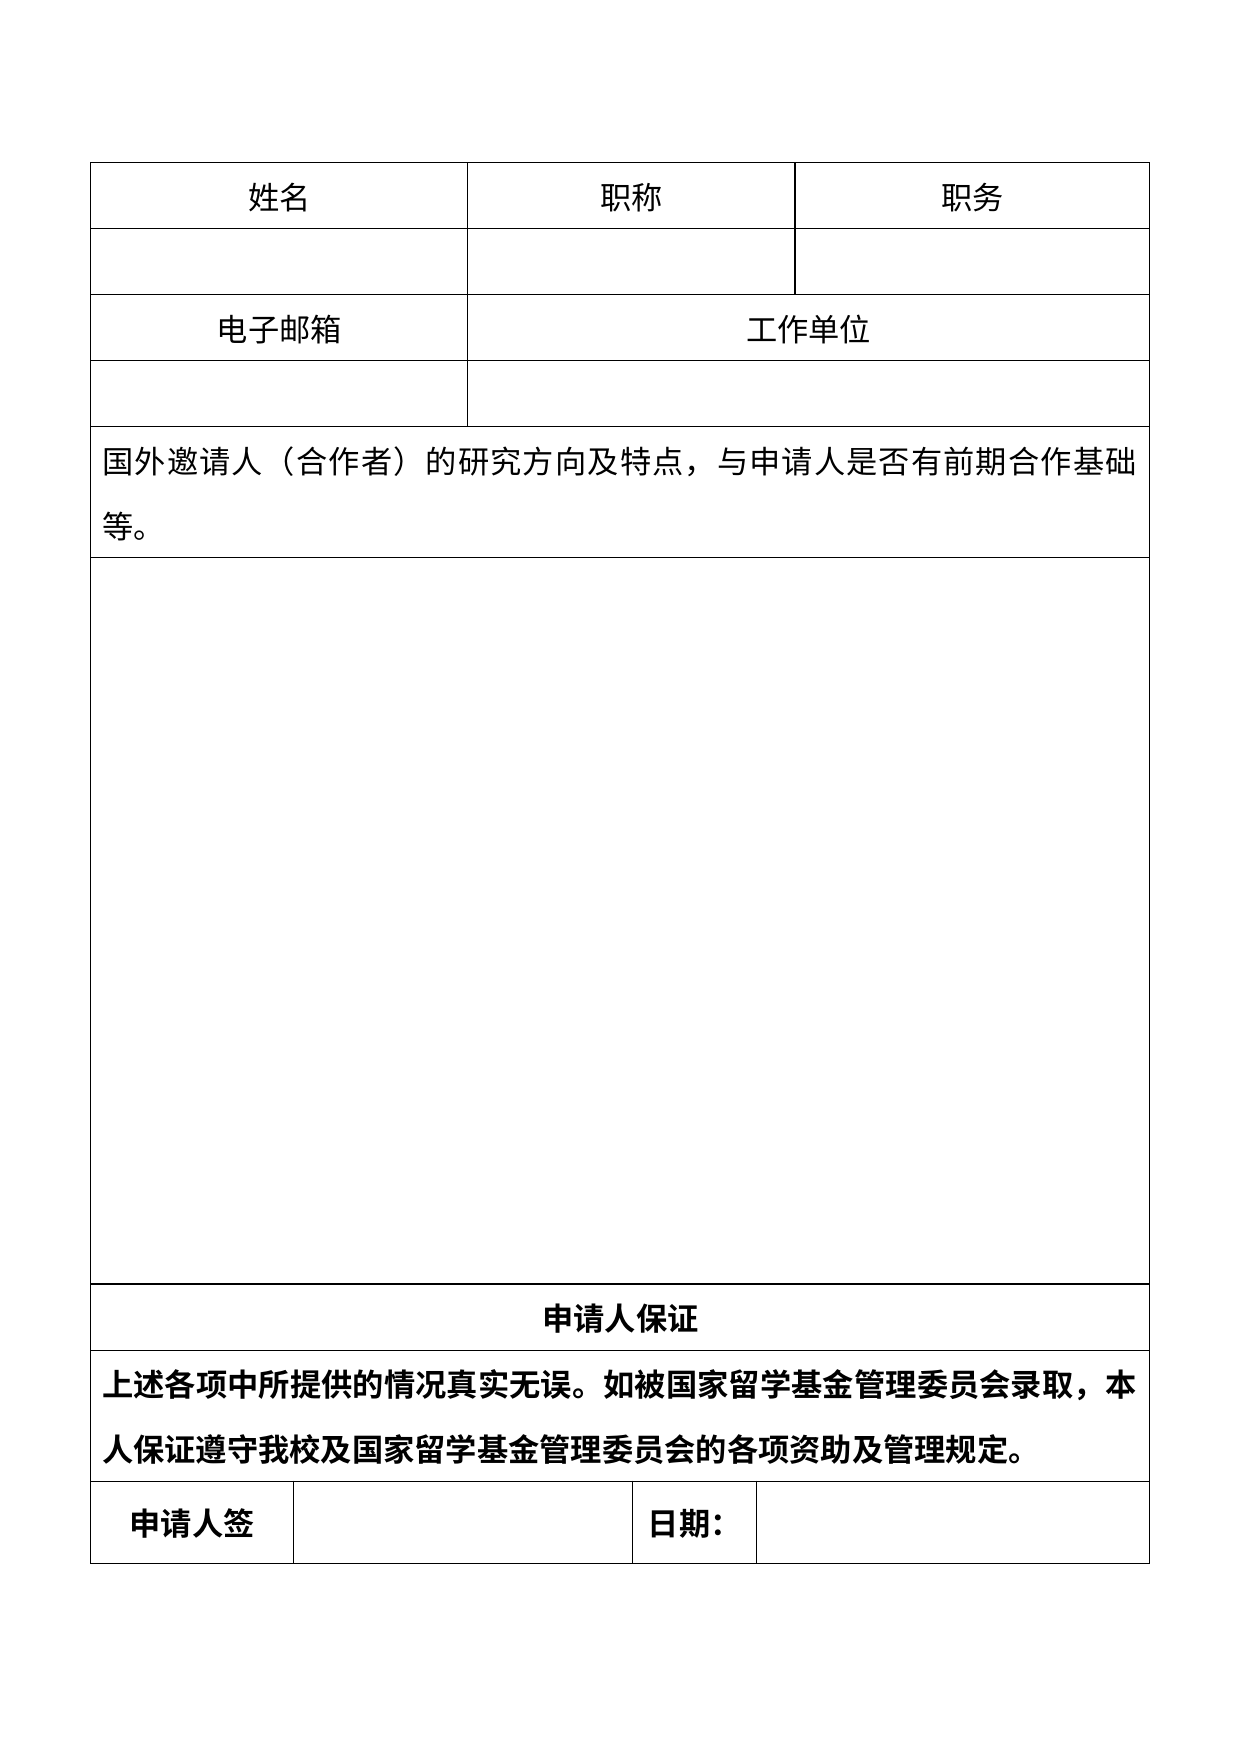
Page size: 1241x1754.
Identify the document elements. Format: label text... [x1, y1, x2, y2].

table_cell [468, 361, 1149, 426]
table_cell [91, 558, 1149, 1282]
table_cell [757, 1482, 1149, 1563]
table_cell 姓名 [91, 163, 467, 228]
table_cell 上述各项中所提供的情况真实无误。如被国家留学基金管理委员会录取，本人保证遵守我校及国家留学基金管理委员会的各项资助及管理规定。 [91, 1351, 1149, 1481]
table_cell 工作单位 [468, 295, 1149, 360]
table_cell [294, 1482, 632, 1563]
table_cell 申请人签字： [91, 1482, 293, 1563]
table_cell [796, 229, 1149, 294]
table_header 申请人保证 [91, 1285, 1149, 1349]
table_cell [468, 229, 794, 294]
table_cell [91, 361, 467, 426]
table_cell 电子邮箱 [91, 295, 467, 360]
table_cell 国外邀请人（合作者）的研究方向及特点，与申请人是否有前期合作基础等。 [91, 427, 1149, 557]
table_cell 职务 [796, 163, 1149, 228]
table_cell 日期： [633, 1482, 756, 1563]
table_cell [91, 229, 467, 294]
table_cell 职称 [468, 163, 794, 228]
